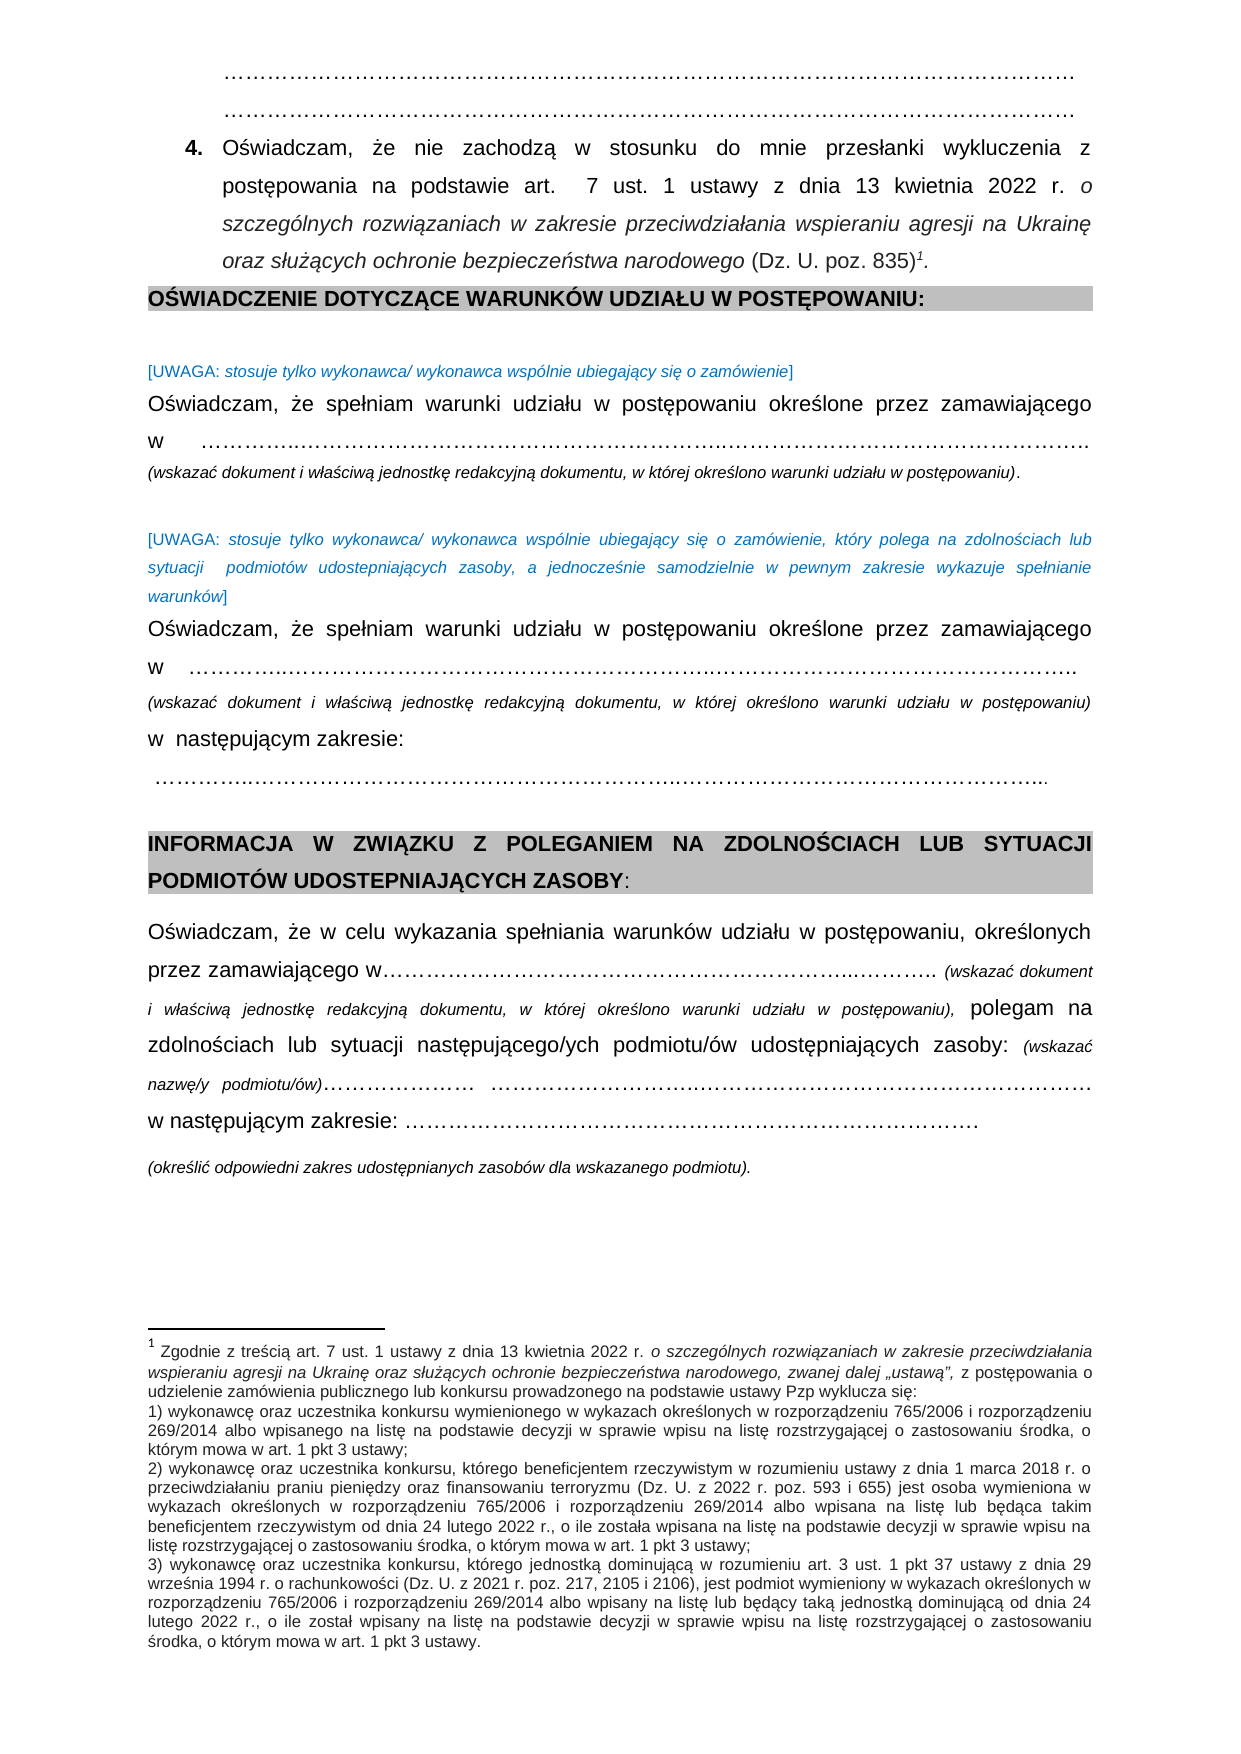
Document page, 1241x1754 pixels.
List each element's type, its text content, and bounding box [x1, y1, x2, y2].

list Oświadczam, że nie zachodzą w stosunku do mnie przesłanki wykluczenia z postępowania na podstawie art. 7 ust. 1 ustawy z dnia 13 kwietnia 2022 r. o szczególnych rozwiązaniach w zakresie przeciwdziałania wspieraniu agresji na Ukrainę oraz służących ochronie bezpieczeństwa narodowego (Dz. U. poz. 835). [185, 135, 1093, 273]
text [UWAGA: stosuje tylko wykonawca/ wykonawca wspólnie ubiegający się o zamówienie] [148, 362, 1093, 381]
text INFORMACJA W ZWIĄZKU Z POLEGANIEM NA ZDOLNOŚCIACH LUB SYTUACJI PODMIOTÓW UDOSTEPNIAJĄCYCH ZASOBY: [148, 831, 1093, 894]
text Oświadczam, że spełniam warunki udziału w postępowaniu określone przez zamawiającego w …………..…………………………………………………..………………………………………….. (wskazać dokument i właściwą jednostkę redakcyjną dokumentu, w której określono warunki udziału w postępowaniu). [148, 390, 1093, 482]
text Oświadczam, że w celu wykazania spełniania warunków udziału w postępowaniu, określonych przez zamawiającego w………………………………………………………...……….. (wskazać dokument i właściwą jednostkę redakcyjną dokumentu, w której określono warunki udziału w postępowaniu), polegam na zdolnościach lub sytuacji następującego/ych podmiotu/ów udostępniających zasoby: (wskazać nazwę/y podmiotu/ów)………………… ………………………..……………………………………………… w następującym zakresie: ……………………………………………………………………. [148, 919, 1093, 1133]
text Oświadczam, że spełniam warunki udziału w postępowaniu określone przez zamawiającego w …………..…………………………………………………..………………………………………….. (wskazać dokument i właściwą jednostkę redakcyjną dokumentu, w której określono warunki udziału w postępowaniu) w następującym zakresie: [148, 616, 1093, 751]
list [185, 59, 1093, 122]
text …………..…………………………………………………..…………………………………………... [148, 764, 1093, 789]
text (określić odpowiedni zakres udostępnianych zasobów dla wskazanego podmiotu). [148, 1158, 1093, 1177]
text [UWAGA: stosuje tylko wykonawca/ wykonawca wspólnie ubiegający się o zamówienie, który polega na zdolnościach lub sytuacji podmiotów udostepniających zasoby, a jednocześnie samodzielnie w pewnym zakresie wykazuje spełnianie warunków] [148, 529, 1093, 606]
text OŚWIADCZENIE DOTYCZĄCE WARUNKÓW UDZIAŁU W POSTĘPOWANIU: [148, 286, 1093, 311]
